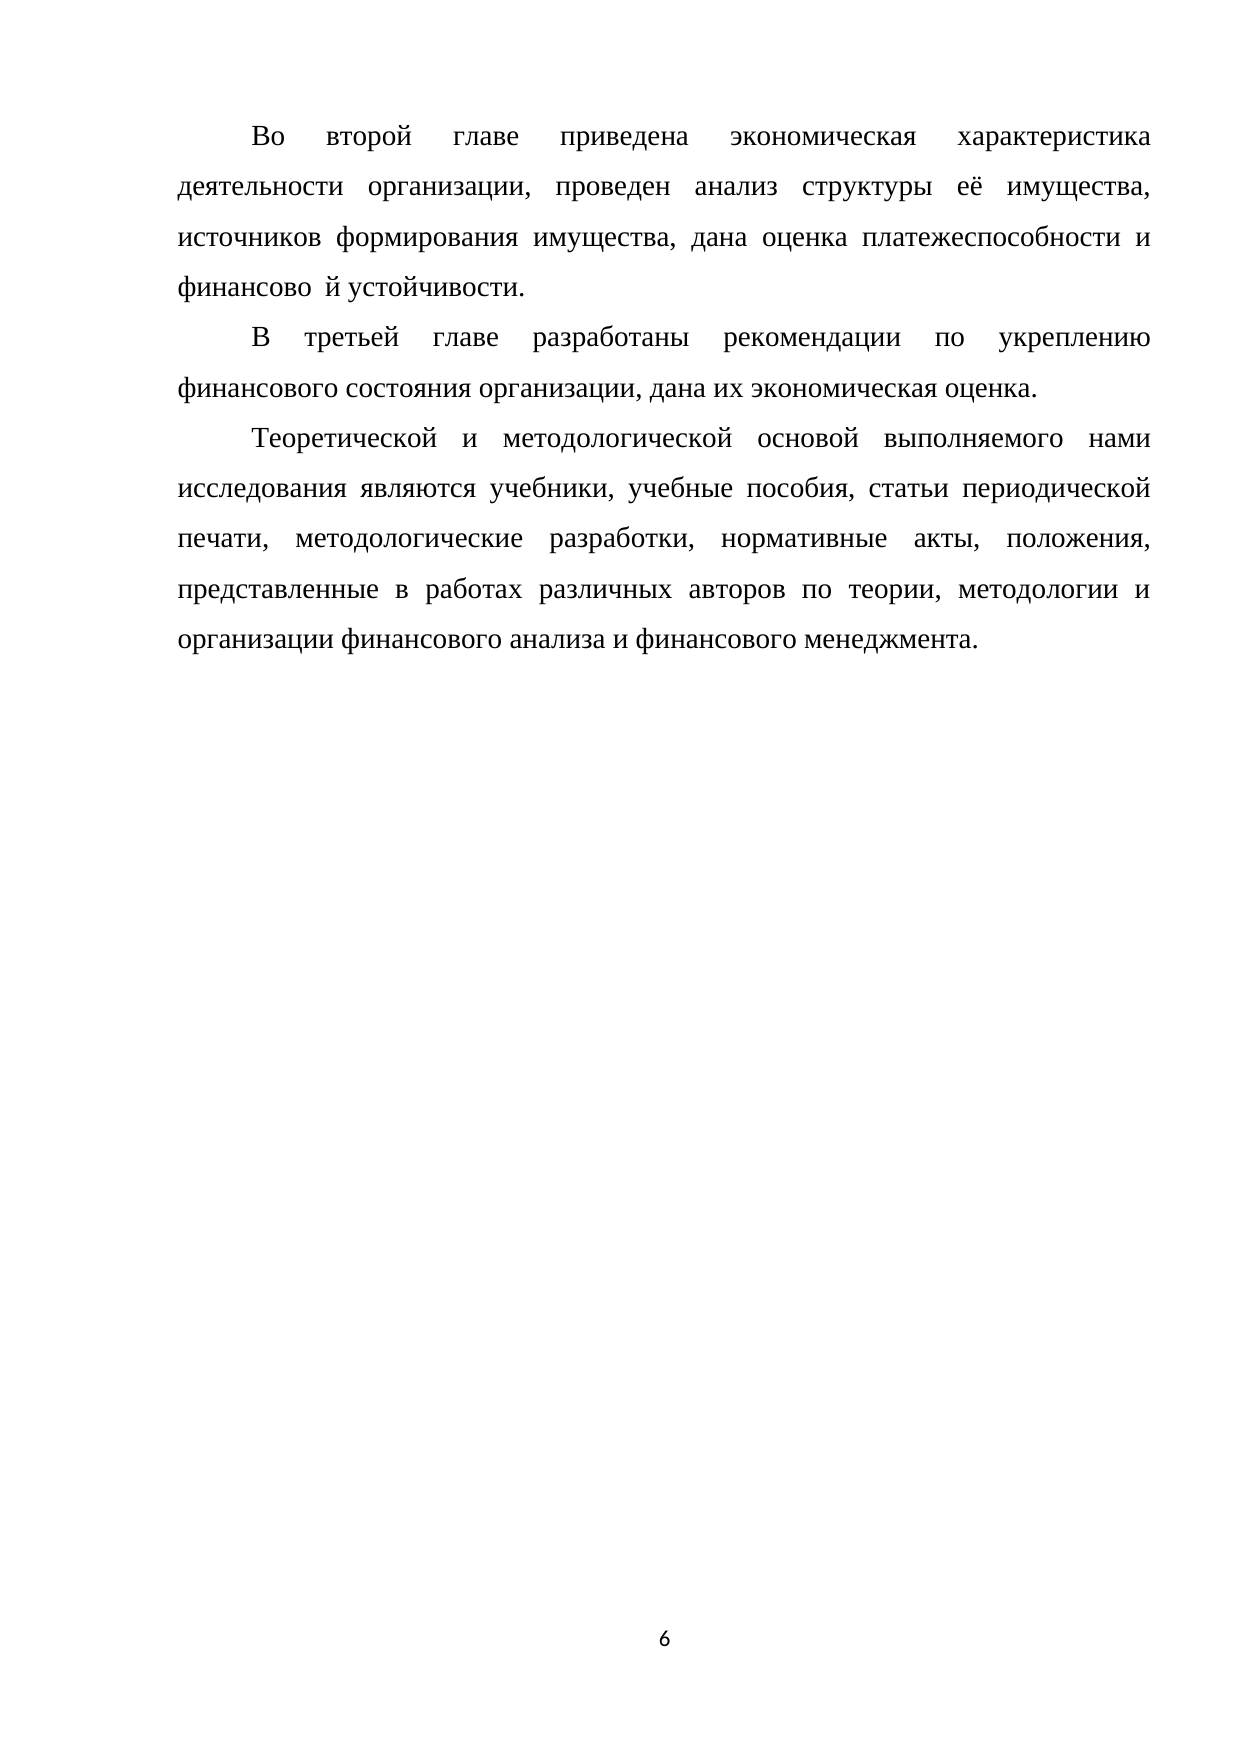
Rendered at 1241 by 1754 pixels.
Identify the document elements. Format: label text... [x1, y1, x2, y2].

text В третьей главе разработаны рекомендации по укреплению финансового состояния организации, дана их экономическая оценка. [177, 319, 1152, 403]
text Теоретической и методологической основой выполняемого нами исследования являются учебники, учебные пособия, статьи периодической печати, методологические разработки, нормативные акты, положения, представленные в работах различных авторов по теории, методологии и организации финансового анализа и финансового менеджмента. [177, 420, 1152, 655]
text Во второй главе приведена экономическая характеристика деятельности организации, проведен анализ структуры её имущества, источников формирования имущества, дана оценка платежеспособности и финансово й устойчивости. [177, 118, 1152, 303]
